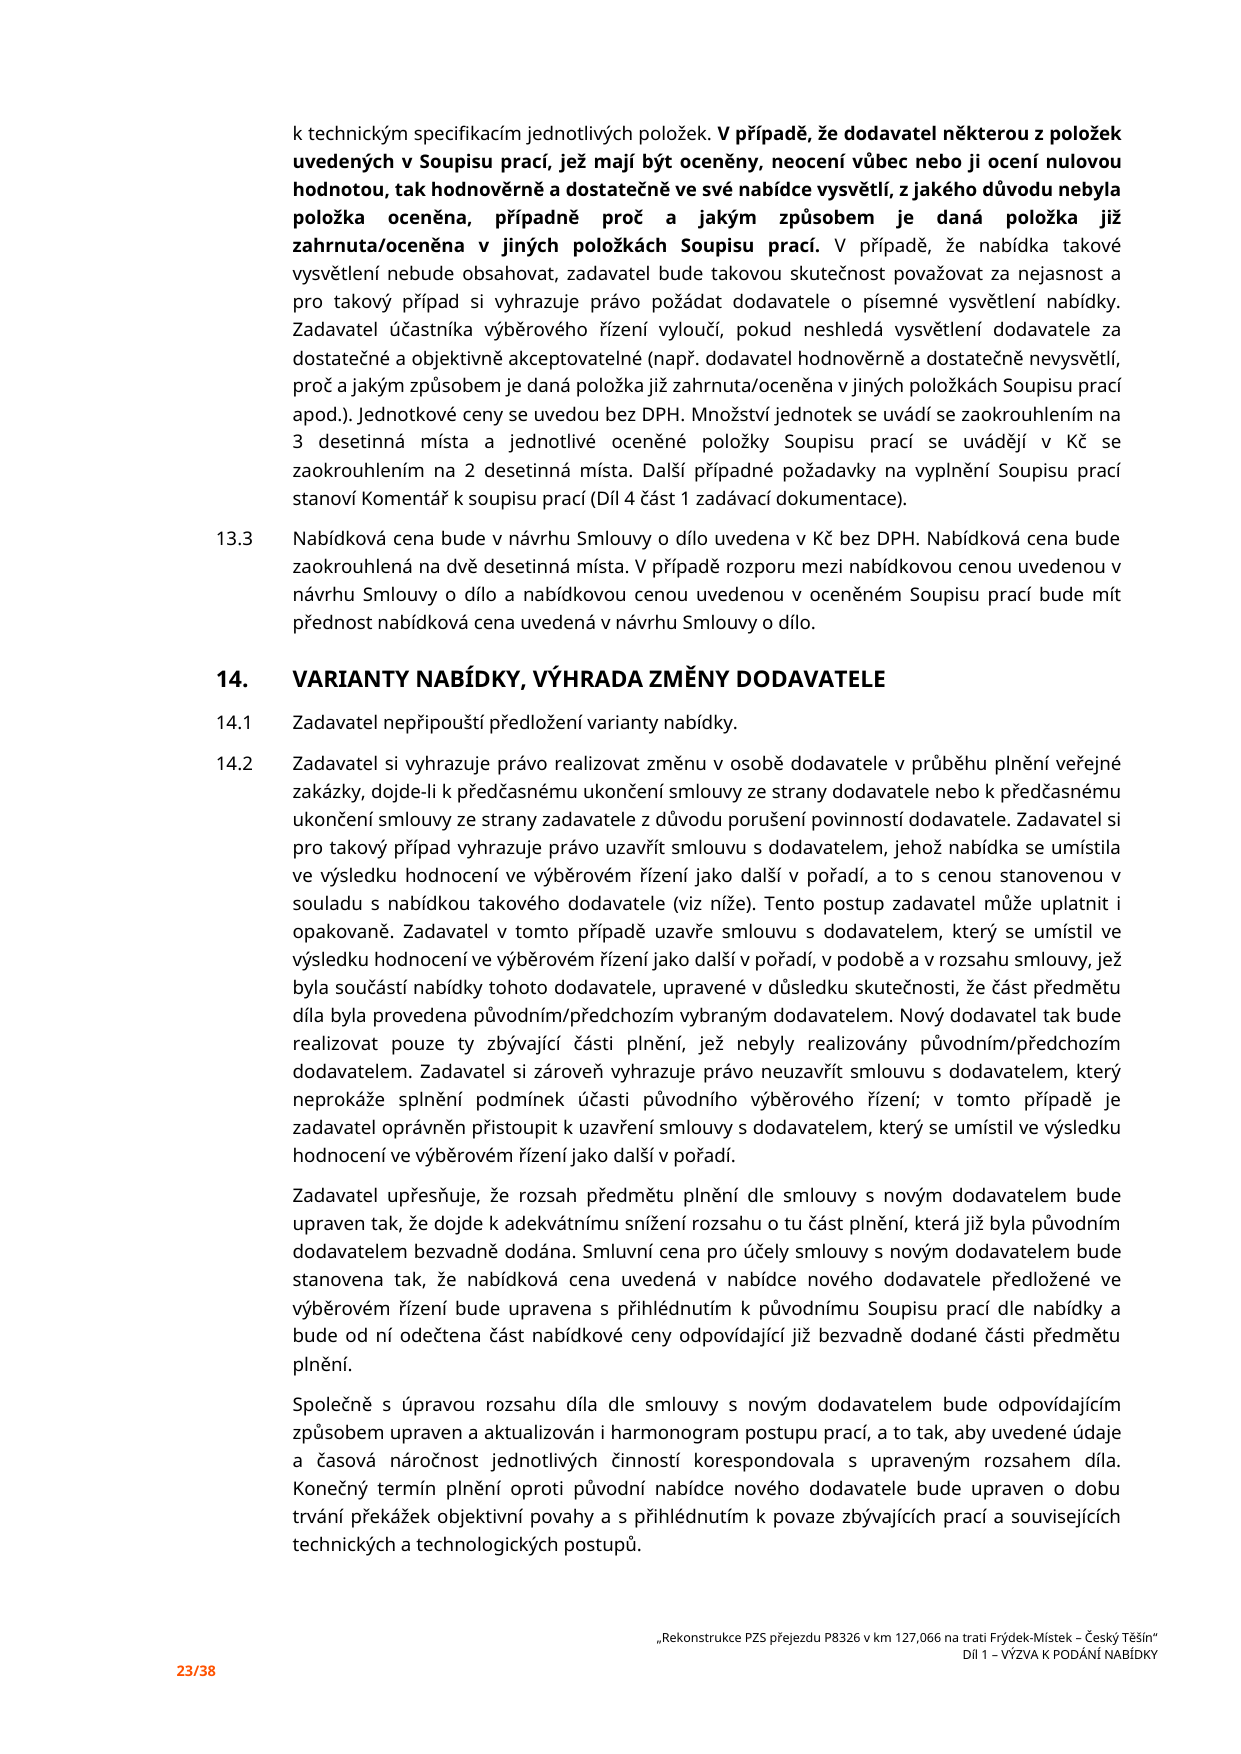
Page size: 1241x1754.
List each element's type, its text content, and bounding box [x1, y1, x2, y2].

list Společně s úpravou rozsahu díla dle smlouvy s novým dodavatelem bude odpovídajícím způsobem upraven a aktualizován i harmonogram postupu prací, a to tak, aby uvedené údaje a časová náročnost jednotlivých činností korespondovala s upraveným rozsahem díla. Konečný termín plnění oproti původní nabídce nového dodavatele bude upraven o dobu trvání překážek objektivní povahy a s přihlédnutím k povaze zbývajících prací a souvisejících technických a technologických postupů. [292, 1391, 1122, 1557]
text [216, 121, 1122, 510]
list Zadavatel upřesňuje, že rozsah předmětu plnění dle smlouvy s novým dodavatelem bude upraven tak, že dojde k adekvátnímu snížení rozsahu o tu část plnění, která již byla původním dodavatelem bezvadně dodána. Smluvní cena pro účely smlouvy s novým dodavatelem bude stanovena tak, že nabídková cena uvedená v nabídce nového dodavatele předložené ve výběrovém řízení bude upravena s přihlédnutím k původnímu Soupisu prací dle nabídky a bude od ní odečtena část nabídkové ceny odpovídající již bezvadně dodané části předmětu plnění. [292, 1183, 1122, 1376]
text Zadavatel si vyhrazuje právo realizovat změnu v osobě dodavatele v průběhu plnění veřejné zakázky, dojde-li k předčasnému ukončení smlouvy ze strany dodavatele nebo k předčasnému ukončení smlouvy ze strany zadavatele z důvodu porušení povinností dodavatele. Zadavatel si pro takový případ vyhrazuje právo uzavřít smlouvu s dodavatelem, jehož nabídka se umístila ve výsledku hodnocení ve výběrovém řízení jako další v pořadí, a to s cenou stanovenou v souladu s nabídkou takového dodavatele (viz níže). Tento postup zadavatel může uplatnit i opakovaně. Zadavatel v tomto případě uzavře smlouvu s dodavatelem, který se umístil ve výsledku hodnocení ve výběrovém řízení jako další v pořadí, v podobě a v rozsahu smlouvy, jež byla součástí nabídky tohoto dodavatele, upravené v důsledku skutečnosti, že část předmětu díla byla provedena původním/předchozím vybraným dodavatelem. Nový dodavatel tak bude realizovat pouze ty zbývající části plnění, jež nebyly realizovány původním/předchozím dodavatelem. Zadavatel si zároveň vyhrazuje právo neuzavřít smlouvu s dodavatelem, který neprokáže splnění podmínek účasti původního výběrového řízení; v tomto případě je zadavatel oprávněn přistoupit k uzavření smlouvy s dodavatelem, který se umístil ve výsledku hodnocení ve výběrovém řízení jako další v pořadí. [216, 750, 1122, 1168]
text VARIANTY NABÍDKY, VÝHRADA ZMĚNY DODAVATELE [216, 662, 1122, 694]
text Zadavatel nepřipouští předložení varianty nabídky. [216, 709, 1122, 735]
text Nabídková cena bude v návrhu Smlouvy o dílo uvedena v Kč bez DPH. Nabídková cena bude zaokrouhlená na dvě desetinná místa. V případě rozporu mezi nabídkovou cenou uvedenou v návrhu Smlouvy o dílo a nabídkovou cenou uvedenou v oceněném Soupisu prací bude mít přednost nabídková cena uvedená v návrhu Smlouvy o dílo. [216, 525, 1122, 635]
